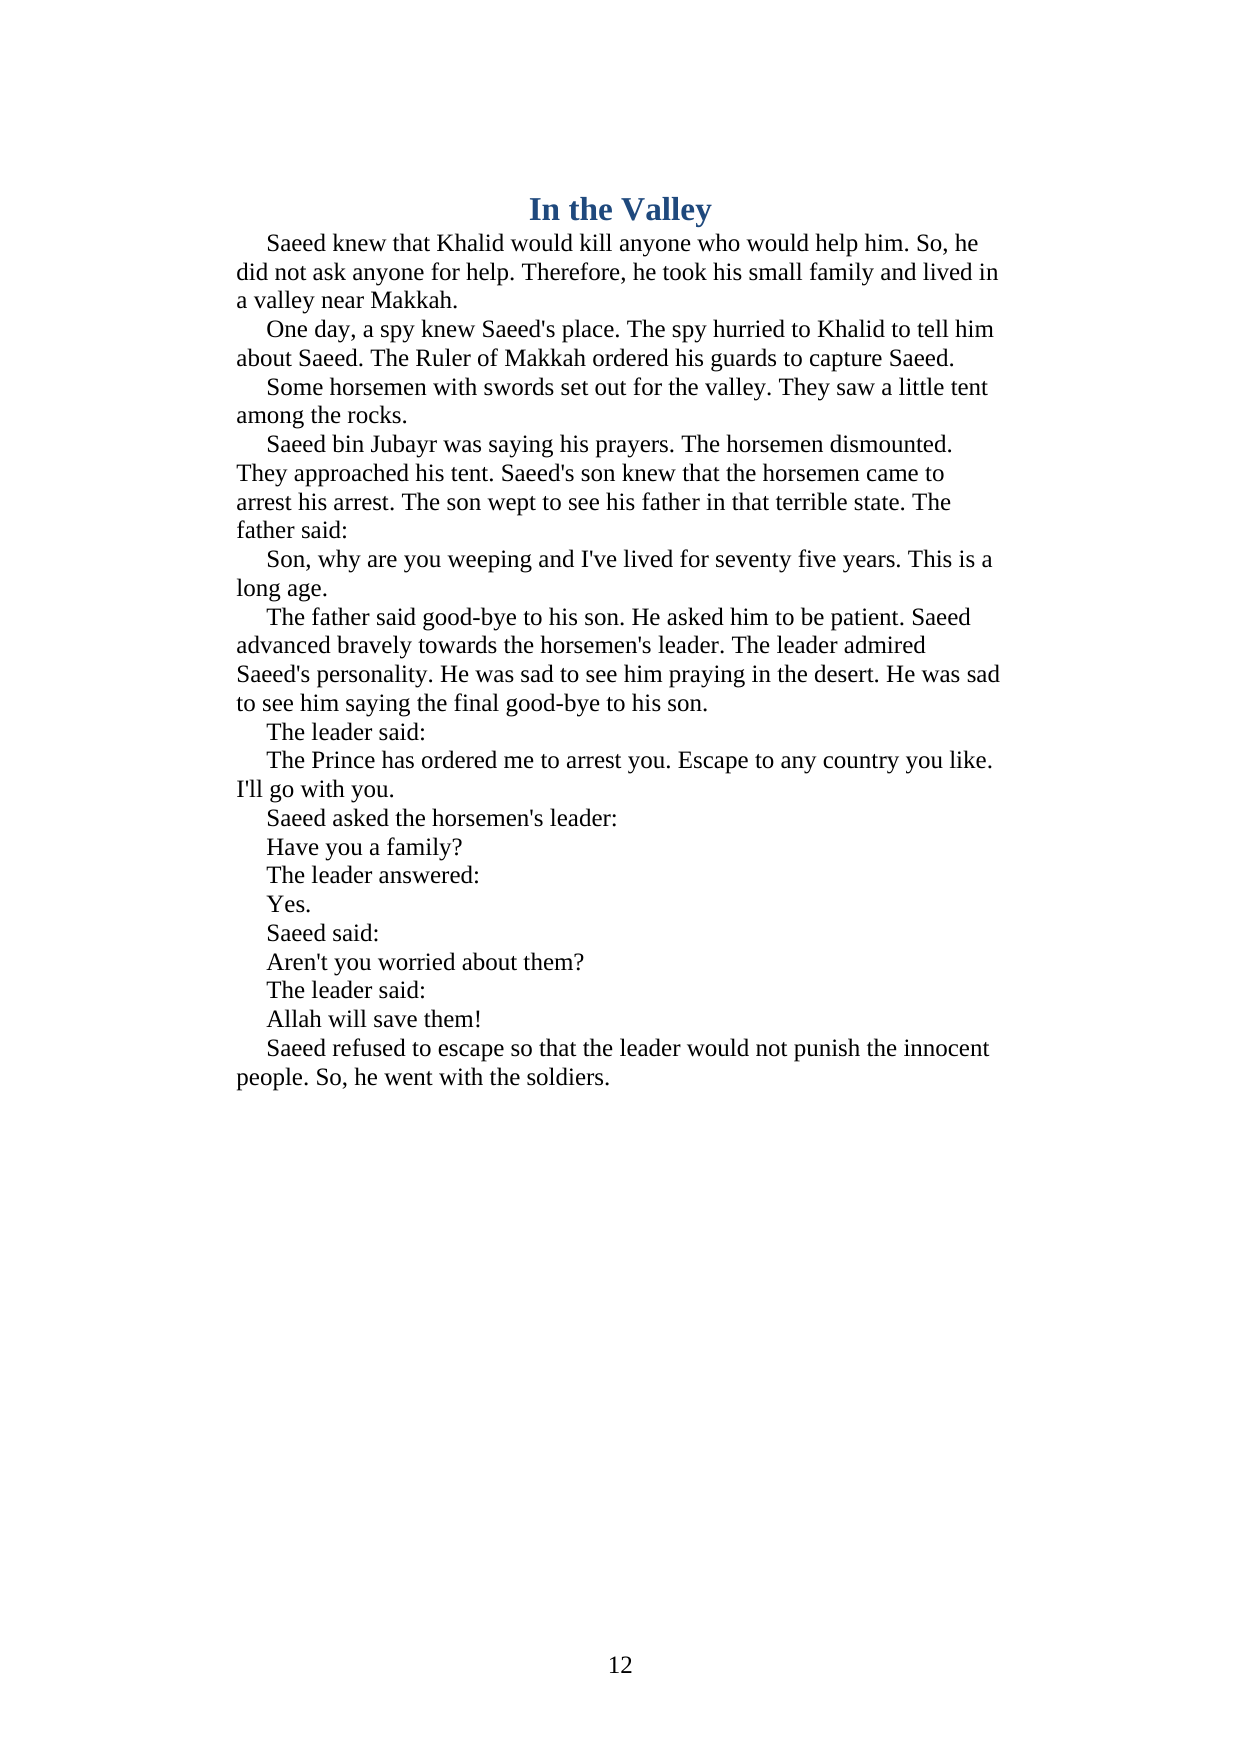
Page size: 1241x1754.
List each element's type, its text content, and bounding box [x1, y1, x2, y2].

text Son, why are you weeping and I've lived for seventy five years. This is a long age. [236, 544, 1004, 602]
text Aren't you worried about them? [236, 947, 1004, 976]
text Saeed knew that Khalid would kill anyone who would help him. So, he did not ask anyone for help. Therefore, he took his small family and lived in a valley near Makkah. [236, 228, 1004, 314]
text Saeed said: [236, 918, 1004, 947]
text Have you a family? [236, 832, 1004, 861]
text Saeed asked the horsemen's leader: [236, 803, 1004, 832]
text Saeed refused to escape so that the leader would not punish the innocent people. So, he went with the soldiers. [236, 1033, 1004, 1091]
text The leader said: [236, 976, 1004, 1004]
text The Prince has ordered me to arrest you. Escape to any country you like. I'll go with you. [236, 746, 1004, 803]
text Some horsemen with swords set out for the valley. They saw a little tent among the rocks. [236, 372, 1004, 429]
text The leader answered: [236, 861, 1004, 889]
text Allah will save them! [236, 1004, 1004, 1033]
subtitle In the Valley [236, 190, 1004, 228]
text One day, a spy knew Saeed's place. The spy hurried to Khalid to tell him about Saeed. The Ruler of Makkah ordered his guards to capture Saeed. [236, 314, 1004, 372]
text Saeed bin Jubayr was saying his prayers. The horsemen dismounted. They approached his tent. Saeed's son knew that the horsemen came to arrest his arrest. The son wept to see his father in that terrible state. The father said: [236, 429, 1004, 544]
text The leader said: [236, 717, 1004, 746]
text The father said good-bye to his son. He asked him to be patient. Saeed advanced bravely towards the horsemen's leader. The leader admired Saeed's personality. He was sad to see him praying in the desert. He was sad to see him saying the final good-bye to his son. [236, 602, 1004, 717]
text Yes. [236, 889, 1004, 918]
